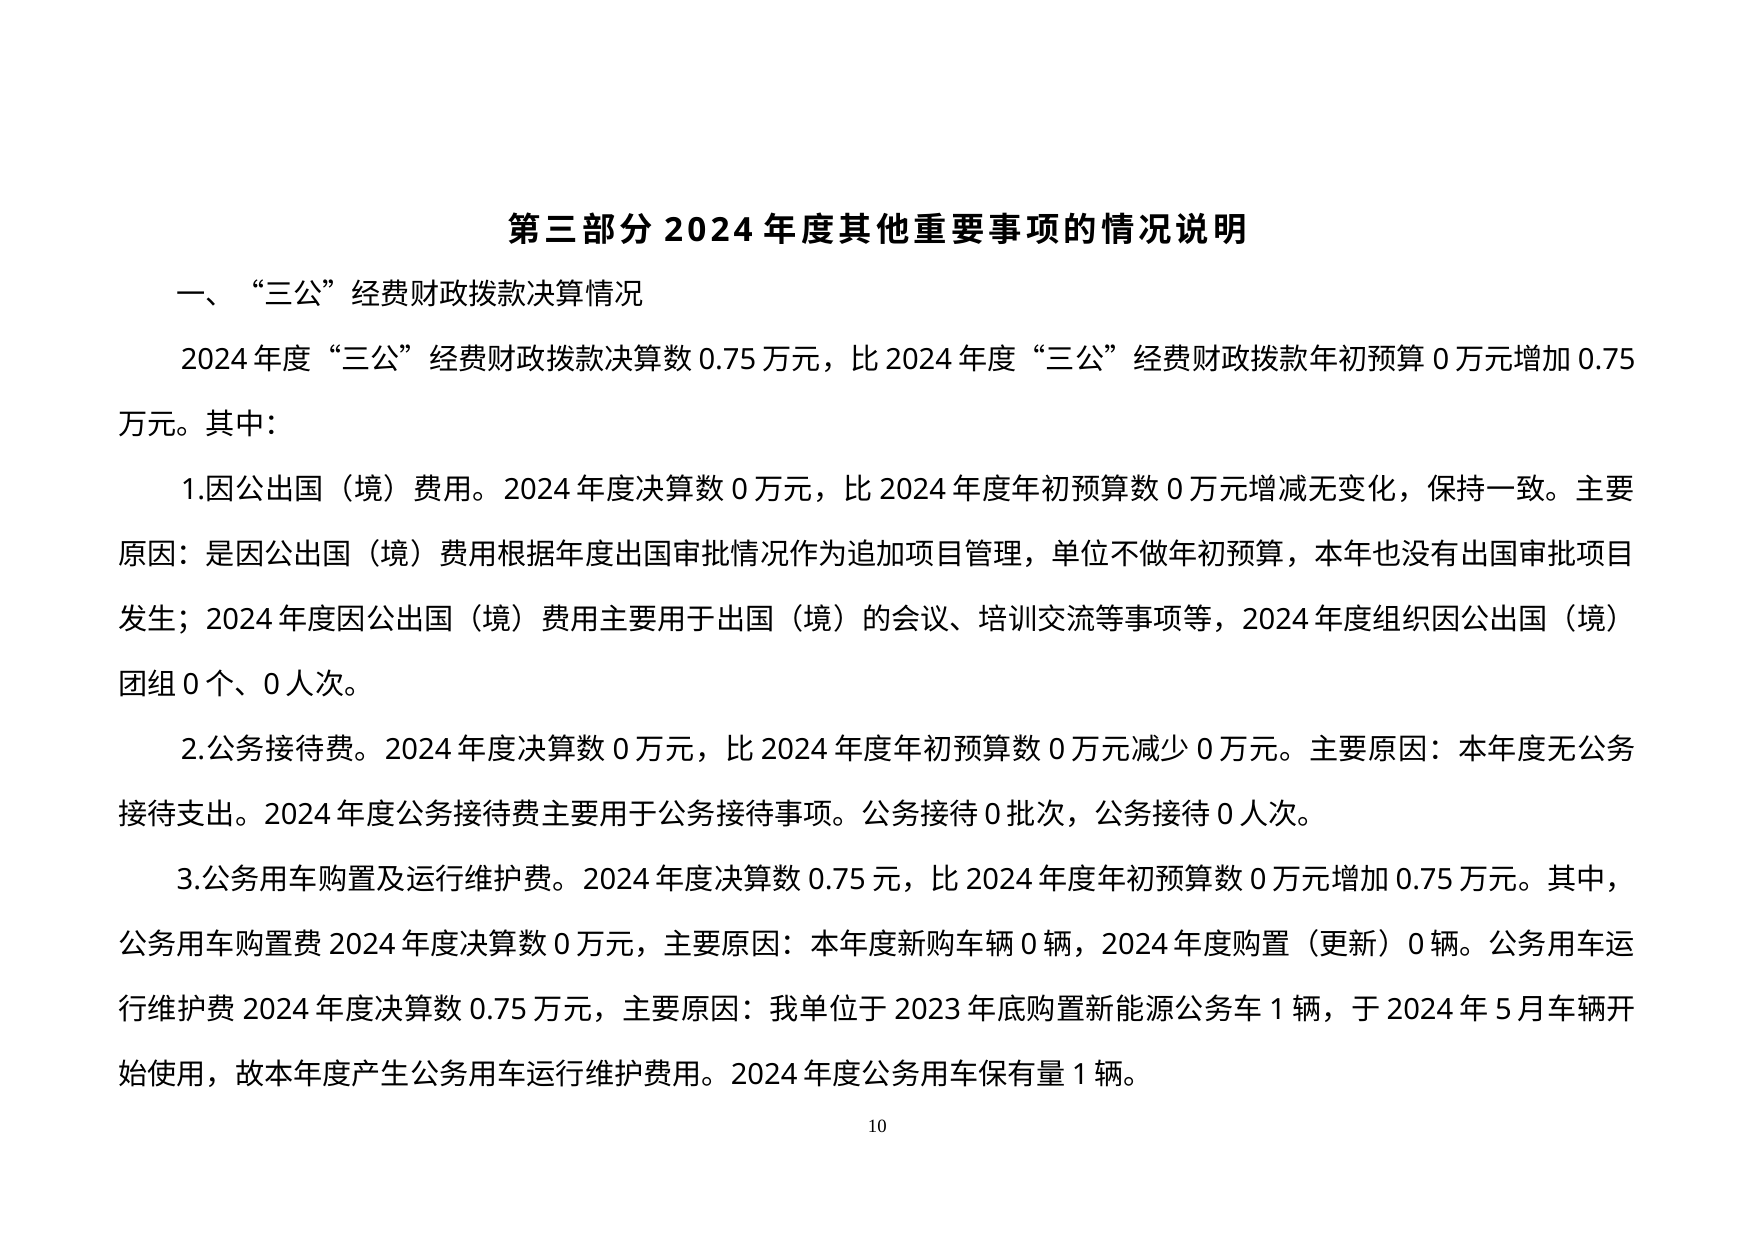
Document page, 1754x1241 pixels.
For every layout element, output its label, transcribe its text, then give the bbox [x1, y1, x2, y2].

text 1.因公出国（境）费用。2024年度决算数0万元，比2024年度年初预算数0万元增减无变化，保持一致。主要原因：是因公出国（境）费用根据年度出国审批情况作为追加项目管理，单位不做年初预算，本年也没有出国审批项目发生；2024年度因公出国（境）费用主要用于出国（境）的会议、培训交流等事项等，2024年度组织因公出国（境）团组0个、0人次。 [118, 454, 1636, 714]
text 3.公务用车购置及运行维护费。2024年度决算数0.75元，比2024年度年初预算数0万元增加0.75万元。其中，公务用车购置费2024年度决算数0万元，主要原因：本年度新购车辆0辆，2024年度购置（更新）0辆。公务用车运行维护费2024年度决算数0.75万元，主要原因：我单位于2023年底购置新能源公务车1辆，于2024年5月车辆开始使用，故本年度产生公务用车运行维护费用。2024年度公务用车保有量1辆。 [118, 844, 1636, 1104]
text 2024年度“三公”经费财政拨款决算数0.75万元，比2024年度“三公”经费财政拨款年初预算0万元增加0.75万元。其中： [118, 324, 1636, 454]
text 第三部分2024年度其他重要事项的情况说明 [118, 194, 1636, 259]
text 一、“三公”经费财政拨款决算情况 [118, 259, 1636, 324]
text 2.公务接待费。2024年度决算数0万元，比2024年度年初预算数0万元减少0万元。主要原因：本年度无公务接待支出。2024年度公务接待费主要用于公务接待事项。公务接待0批次，公务接待0人次。 [118, 714, 1636, 844]
